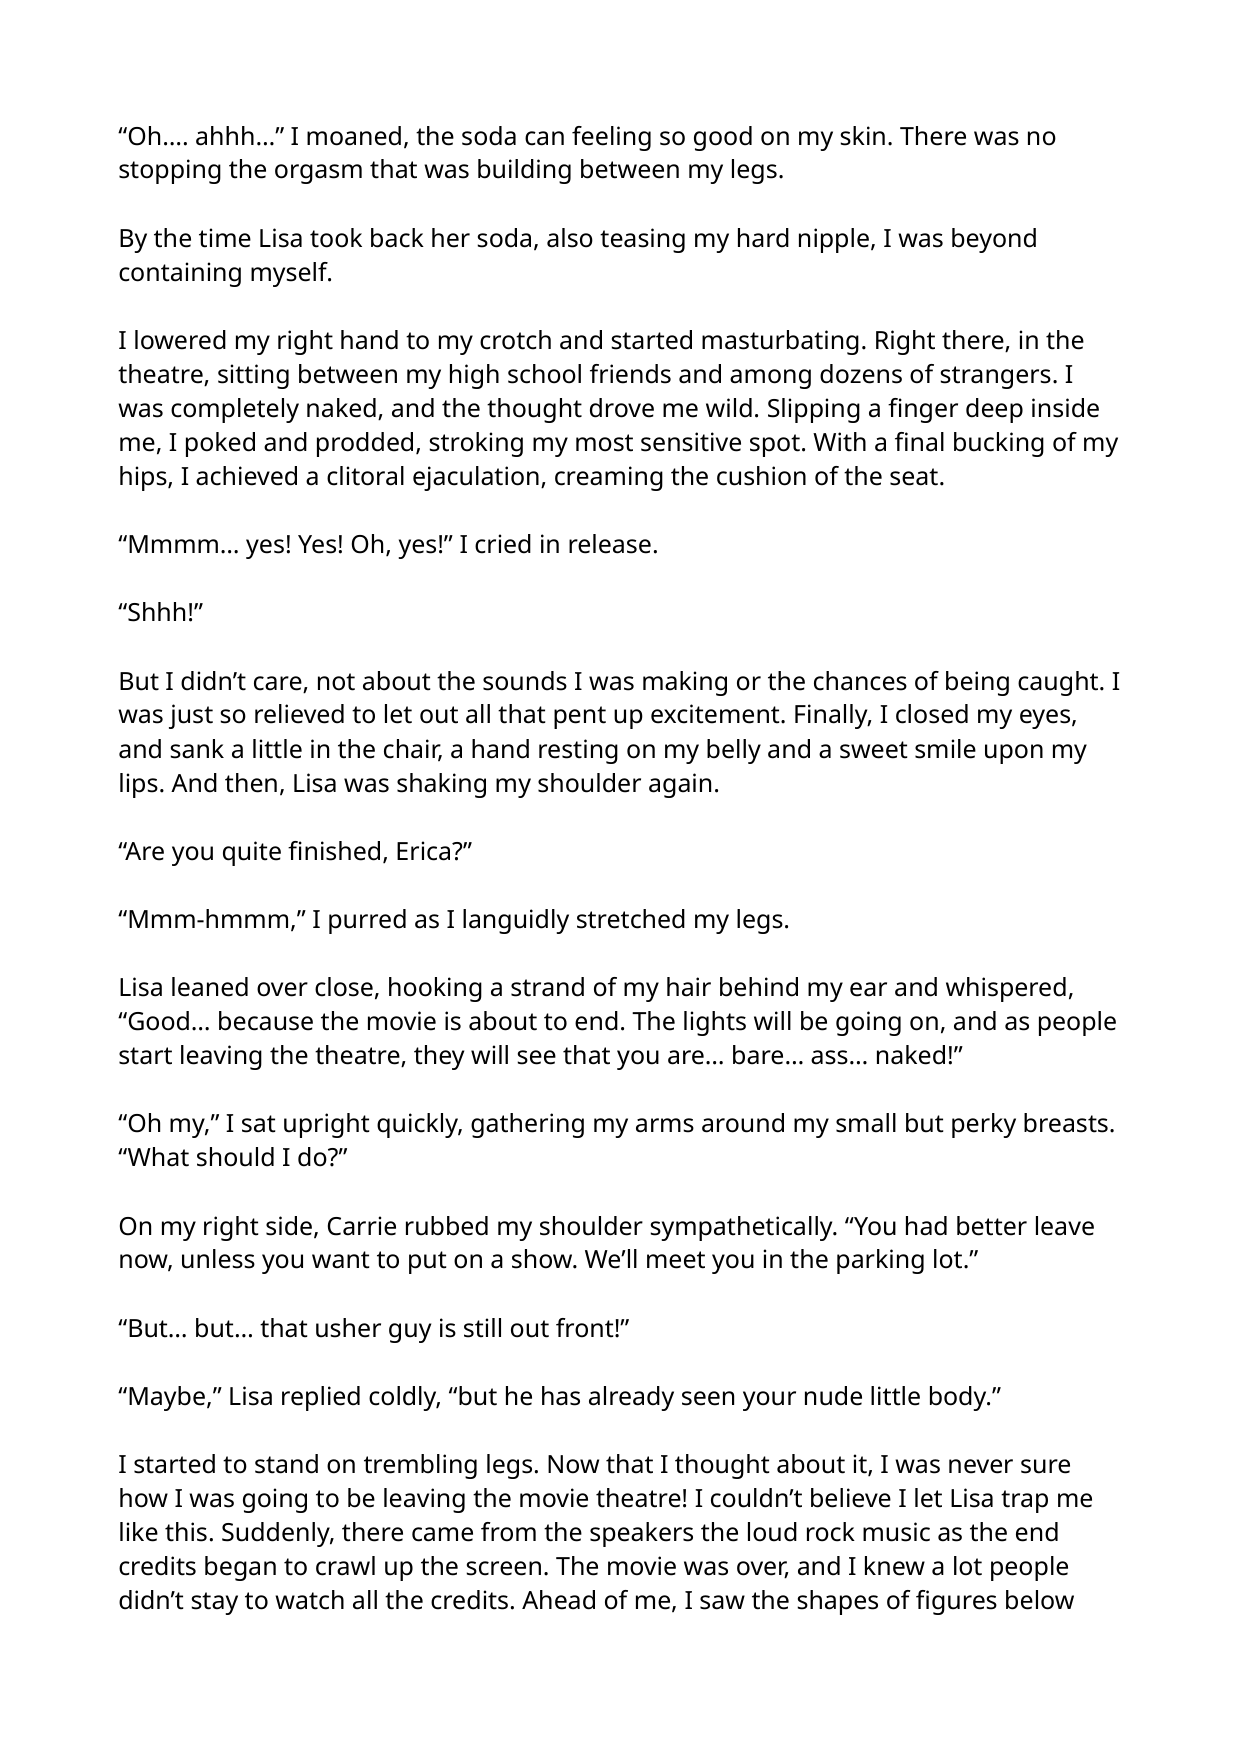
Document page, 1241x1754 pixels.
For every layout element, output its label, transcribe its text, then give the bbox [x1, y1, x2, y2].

text “Maybe,” Lisa replied coldly, “but he has already seen your nude little body.” [118, 1378, 1122, 1412]
text But I didn’t care, not about the sounds I was making or the chances of being caught. I was just so relieved to let out all that pent up excitement. Finally, I closed my eyes, and sank a little in the chair, a hand resting on my belly and a sweet smile upon my lips. And then, Lisa was shaking my shoulder again. [118, 663, 1122, 799]
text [118, 1447, 1122, 1617]
text “Are you quite finished, Erica?” [118, 833, 1122, 867]
text “Oh…. ahhh…” I moaned, the soda can feeling so good on my skin. There was no stopping the orgasm that was building between my legs. [118, 118, 1122, 186]
text “Shhh!” [118, 595, 1122, 629]
text Lisa leaned over close, hooking a strand of my hair behind my ear and whispered, “Good… because the movie is about to end. The lights will be going on, and as people start leaving the theatre, they will see that you are… bare… ass… naked!” [118, 970, 1122, 1072]
text “Mmm-hmmm,” I purred as I languidly stretched my legs. [118, 902, 1122, 936]
text “But… but… that usher guy is still out front!” [118, 1310, 1122, 1344]
text “Mmmm… yes! Yes! Oh, yes!” I cried in release. [118, 527, 1122, 561]
text By the time Lisa took back her soda, also teasing my hard nipple, I was beyond containing myself. [118, 220, 1122, 288]
text “Oh my,” I sat upright quickly, gathering my arms around my small but perky breasts. “What should I do?” [118, 1106, 1122, 1174]
text I lowered my right hand to my crotch and started masturbating. Right there, in the theatre, sitting between my high school friends and among dozens of strangers. I was completely naked, and the thought drove me wild. Slipping a finger deep inside me, I poked and prodded, stroking my most sensitive spot. With a final bucking of my hips, I achieved a clitoral ejaculation, creaming the cushion of the seat. [118, 322, 1122, 493]
text On my right side, Carrie rubbed my shoulder sympathetically. “You had better leave now, unless you want to put on a show. We’ll meet you in the parking lot.” [118, 1208, 1122, 1276]
